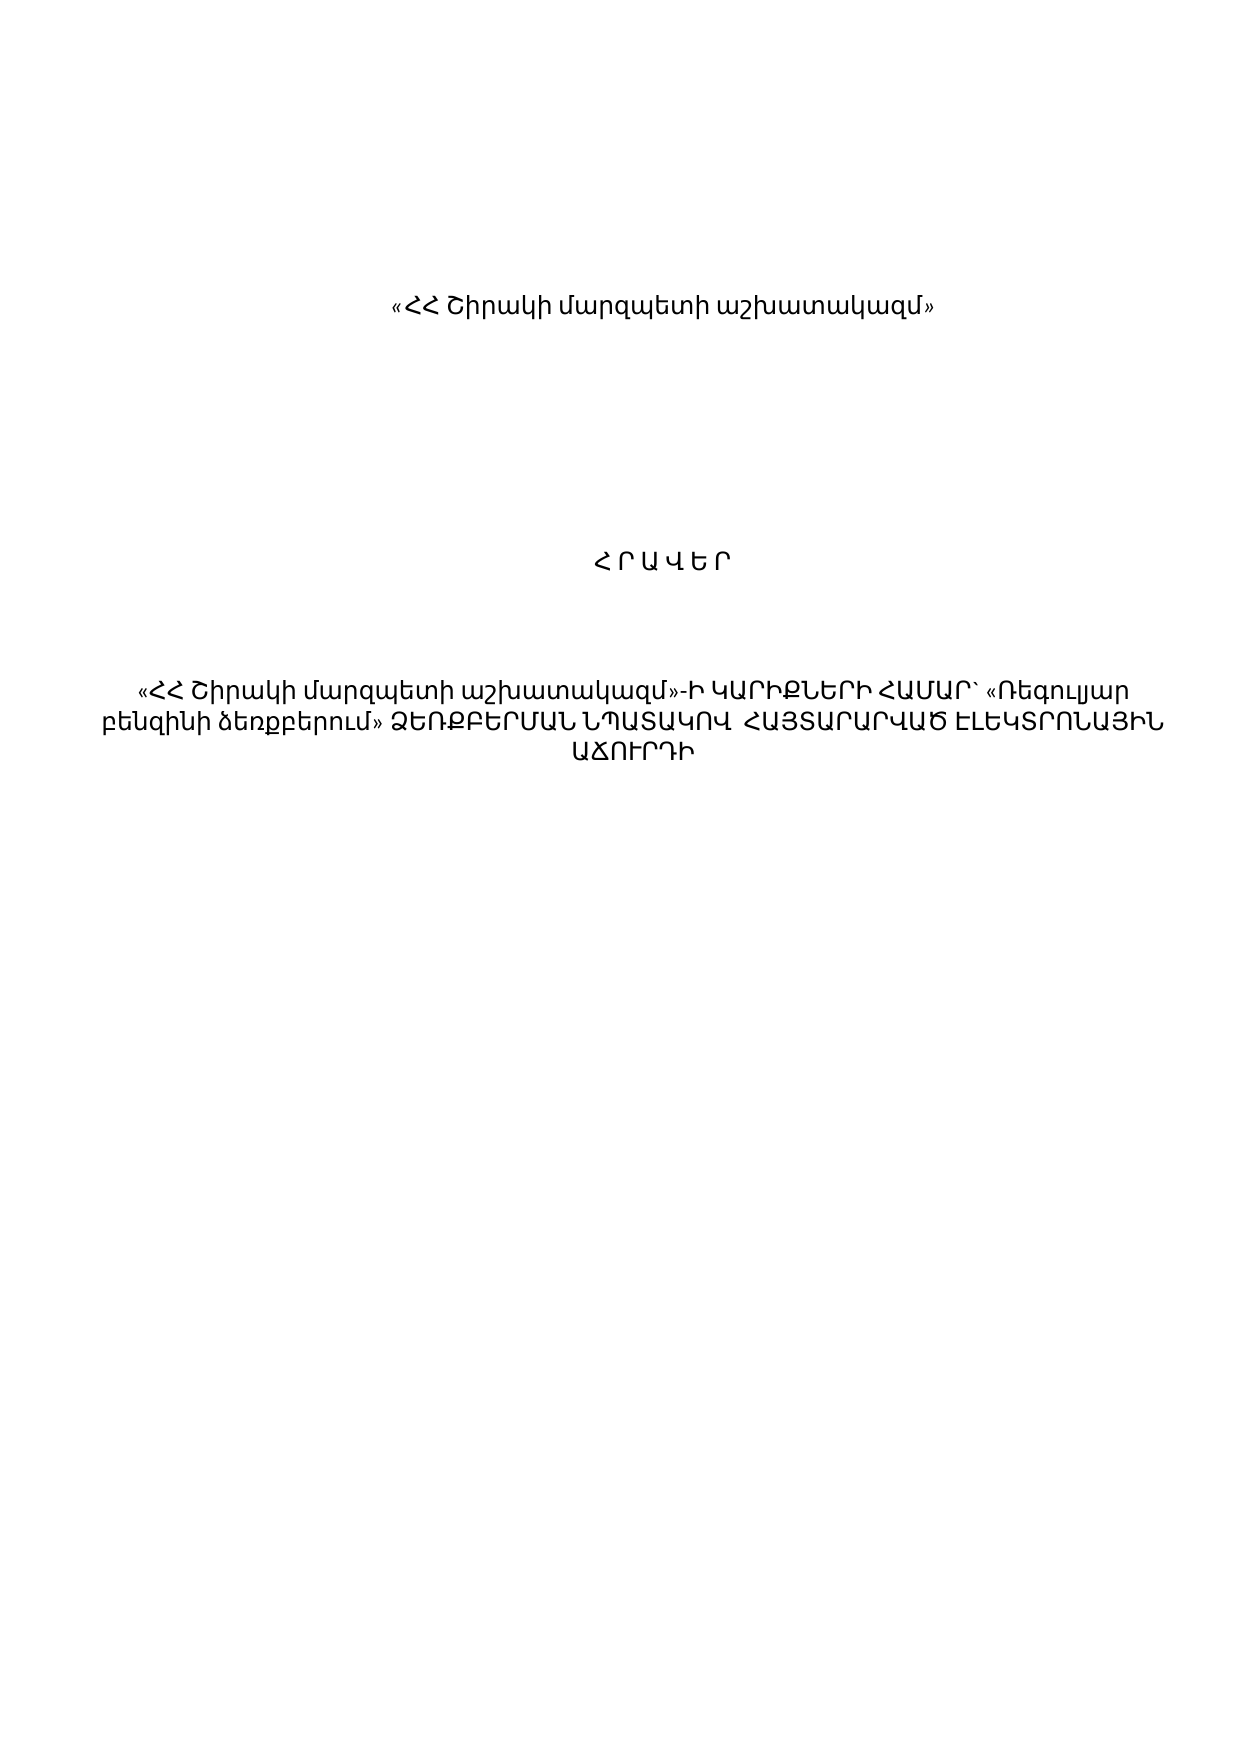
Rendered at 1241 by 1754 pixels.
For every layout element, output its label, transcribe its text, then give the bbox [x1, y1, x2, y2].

text Հ Ր Ա Վ Ե Ր [94, 546, 1172, 577]
text «ՀՀ Շիրակի մարզպետի աշխատակազմ»-Ի ԿԱՐԻՔՆԵՐԻ ՀԱՄԱՐ` «Ռեգուլյար բենզինի ձեռքբերում» ՁԵՌՔԲԵՐՄԱՆ ՆՊԱՏԱԿՈՎ ՀԱՅՏԱՐԱՐՎԱԾ ԷԼԵԿՏՐՈՆԱՅԻՆ ԱՃՈՒՐԴԻ [94, 676, 1172, 767]
text « ՀՀ Շիրակի մարզպետի աշխատակազմ» [94, 290, 1172, 321]
